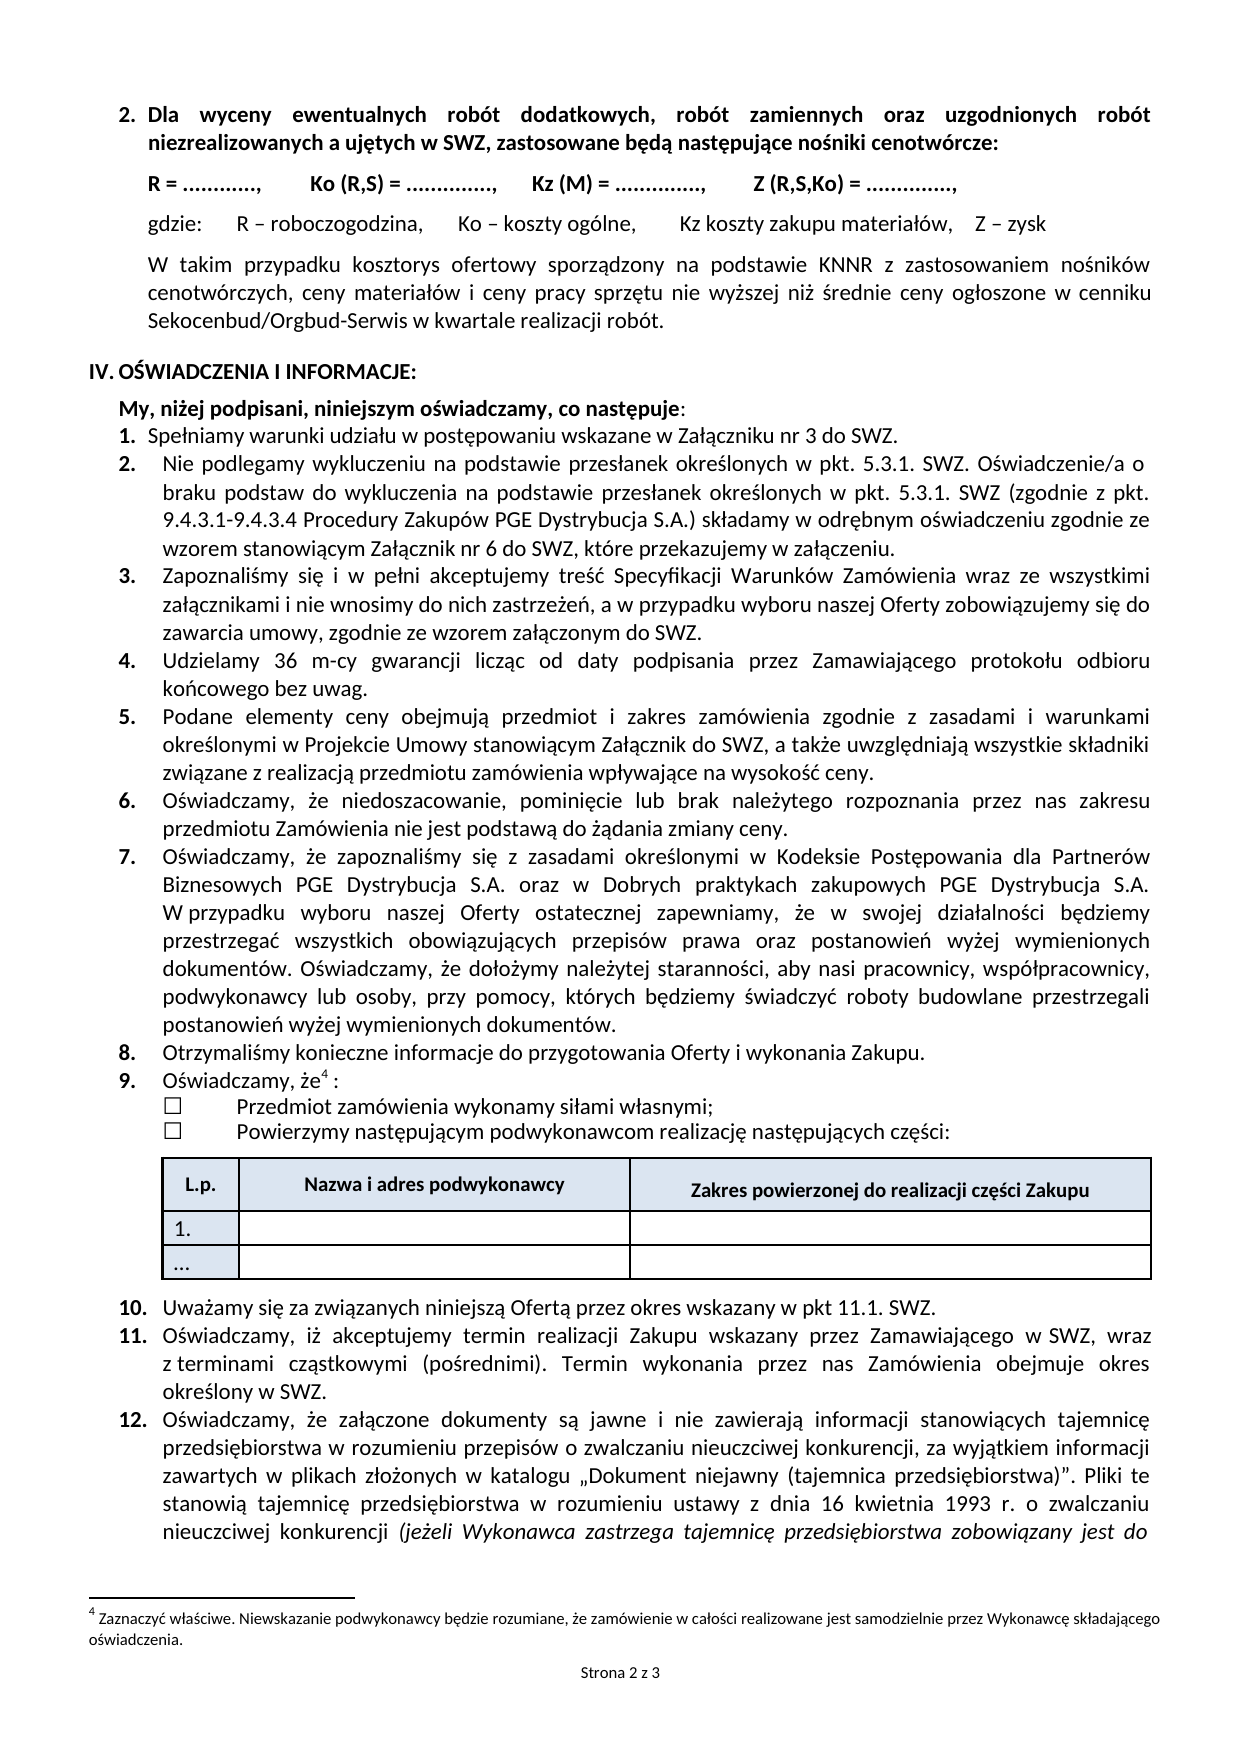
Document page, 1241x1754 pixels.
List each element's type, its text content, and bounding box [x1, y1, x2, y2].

list Udzielamy 36 m-cy gwarancji licząc od daty podpisania przez Zamawiającego protokołu odbioru końcowego bez uwag. [118, 646, 1152, 702]
list Otrzymaliśmy konieczne informacje do przygotowania Oferty i wykonania Zakupu. [89, 1038, 1152, 1066]
table_header Zakres powierzonej do realizacji części Zakupu [631, 1159, 1150, 1210]
table_header L.p. [164, 1159, 238, 1210]
text OŚWIADCZENIA I INFORMACJE: [89, 359, 1152, 384]
table_cell [631, 1246, 1150, 1278]
table_cell [240, 1246, 629, 1278]
list Podane elementy ceny obejmują przedmiot i zakres zamówienia zgodnie z zasadami i warunkami określonymi w Projekcie Umowy stanowiącym Załącznik do SWZ, a także uwzględniają wszystkie składniki związane z realizacją przedmiotu zamówienia wpływające na wysokość ceny. [118, 702, 1152, 786]
text W takim przypadku kosztorys ofertowy sporządzony na podstawie KNNR z zastosowaniem nośników cenotwórczych, ceny materiałów i ceny pracy sprzętu nie wyższej niż średnie ceny ogłoszone w cenniku Sekocenbud/Orgbud-Serwis w kwartale realizacji robót. [148, 250, 1152, 334]
text gdzie: R – roboczogodzina, Ko – koszty ogólne, Kz koszty zakupu materiałów, Z – zysk [148, 209, 1152, 237]
list Oświadczamy, że niedoszacowanie, pominięcie lub brak należytego rozpoznania przez nas zakresu przedmiotu Zamówienia nie jest podstawą do żądania zmiany ceny. [118, 786, 1152, 842]
list Spełniamy warunki udziału w postępowaniu wskazane w Załączniku nr 3 do SWZ. [118, 422, 1152, 449]
table_cell [631, 1212, 1150, 1244]
list Oświadczamy, że zapoznaliśmy się z zasadami określonymi w Kodeksie Postępowania dla Partnerów Biznesowych PGE Dystrybucja S.A. oraz w Dobrych praktykach zakupowych PGE Dystrybucja S.A. W przypadku wyboru naszej Oferty ostatecznej zapewniamy, że w swojej działalności będziemy przestrzegać wszystkich obowiązujących przepisów prawa oraz postanowień wyżej wymienionych dokumentów. Oświadczamy, że dołożymy należytej staranności, aby nasi pracownicy, współpracownicy, podwykonawcy lub osoby, przy pomocy, których będziemy świadczyć roboty budowlane przestrzegali postanowień wyżej wymienionych dokumentów. [118, 842, 1152, 1038]
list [118, 1405, 1152, 1545]
list Nie podlegamy wykluczeniu na podstawie przesłanek określonych w pkt. 5.3.1. SWZ. Oświadczenie/a o braku podstaw do wykluczenia na podstawie przesłanek określonych w pkt. 5.3.1. SWZ (zgodnie z pkt. 9.4.3.1-9.4.3.4 Procedury Zakupów PGE Dystrybucja S.A.) składamy w odrębnym oświadczeniu zgodnie ze wzorem stanowiącym Załącznik nr 6 do SWZ, które przekazujemy w załączeniu. [118, 449, 1152, 562]
table_header Nazwa i adres podwykonawcy [240, 1159, 629, 1210]
list Uważamy się za związanych niniejszą Ofertą przez okres wskazany w pkt 11.1. SWZ. [118, 1293, 1152, 1321]
table_cell … [164, 1246, 238, 1278]
list Oświadczamy, że : [89, 1066, 1152, 1094]
text R = ............, Ko (R,S) = .............., Kz (M) = .............., Z (R,S,Ko) = .............., [148, 169, 1152, 197]
list Oświadczamy, iż akceptujemy termin realizacji Zakupu wskazany przez Zamawiającego w SWZ, wraz z terminami cząstkowymi (pośrednimi). Termin wykonania przez nas Zamówienia obejmuje okres określony w SWZ. [118, 1321, 1152, 1405]
table_cell 1. [164, 1212, 238, 1244]
text Powierzymy następującym podwykonawcom realizację następujących części: [162, 1119, 1181, 1144]
text Przedmiot zamówienia wykonamy siłami własnymi; [162, 1094, 1181, 1119]
text Dla wyceny ewentualnych robót dodatkowych, robót zamiennych oraz uzgodnionych robót niezrealizowanych a ujętych w SWZ, zastosowane będą następujące nośniki cenotwórcze: [118, 100, 1152, 156]
list Zapoznaliśmy się i w pełni akceptujemy treść Specyfikacji Warunków Zamówienia wraz ze wszystkimi załącznikami i nie wnosimy do nich zastrzeżeń, a w przypadku wyboru naszej Oferty zobowiązujemy się do zawarcia umowy, zgodnie ze wzorem załączonym do SWZ. [118, 562, 1152, 646]
table_cell [240, 1212, 629, 1244]
text My, niżej podpisani, niniejszym oświadczamy, co następuje: [118, 397, 1152, 422]
